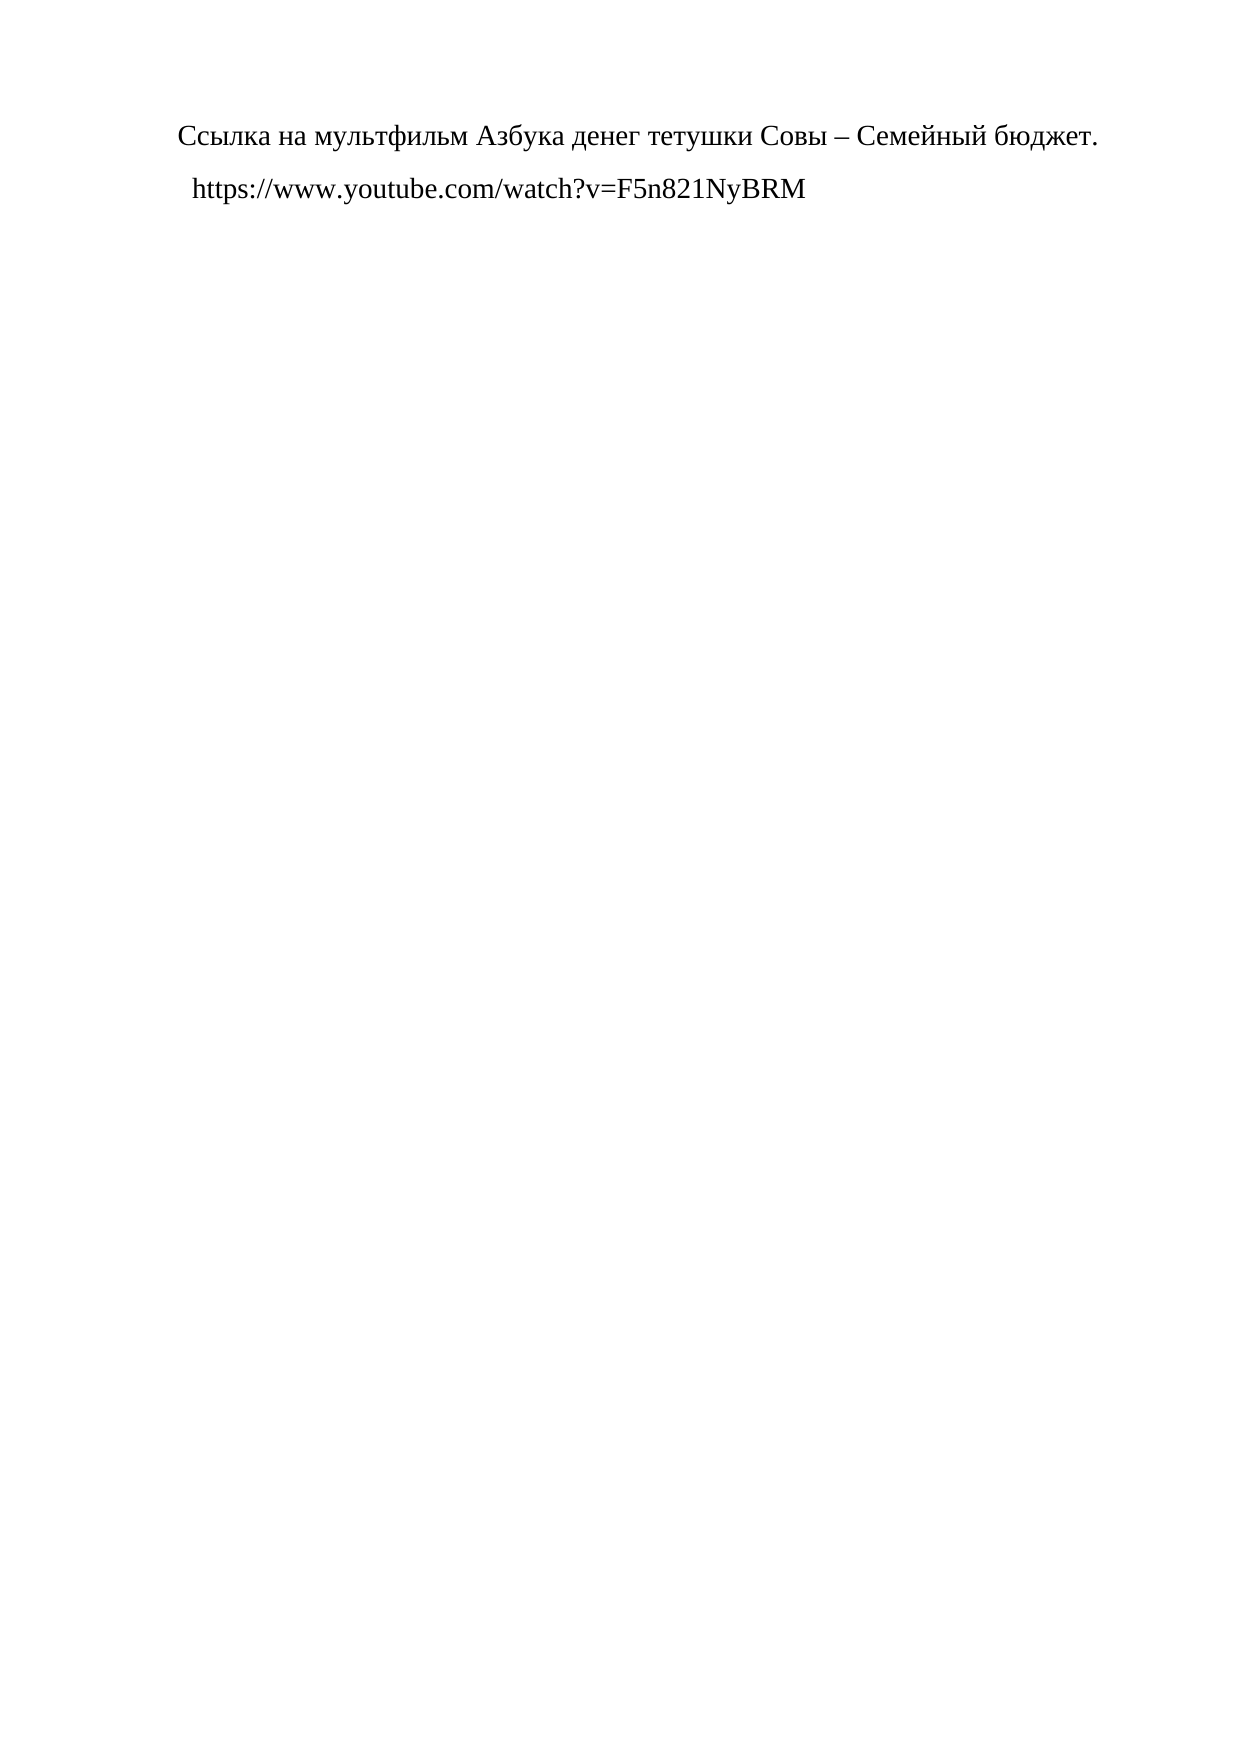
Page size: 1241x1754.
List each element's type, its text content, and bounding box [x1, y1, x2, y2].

text https://www.youtube.com/watch?v=F5n821NyBRM [177, 171, 1152, 204]
text Ссылка на мультфильм Азбука денег тетушки Совы – Семейный бюджет. [177, 118, 1152, 152]
